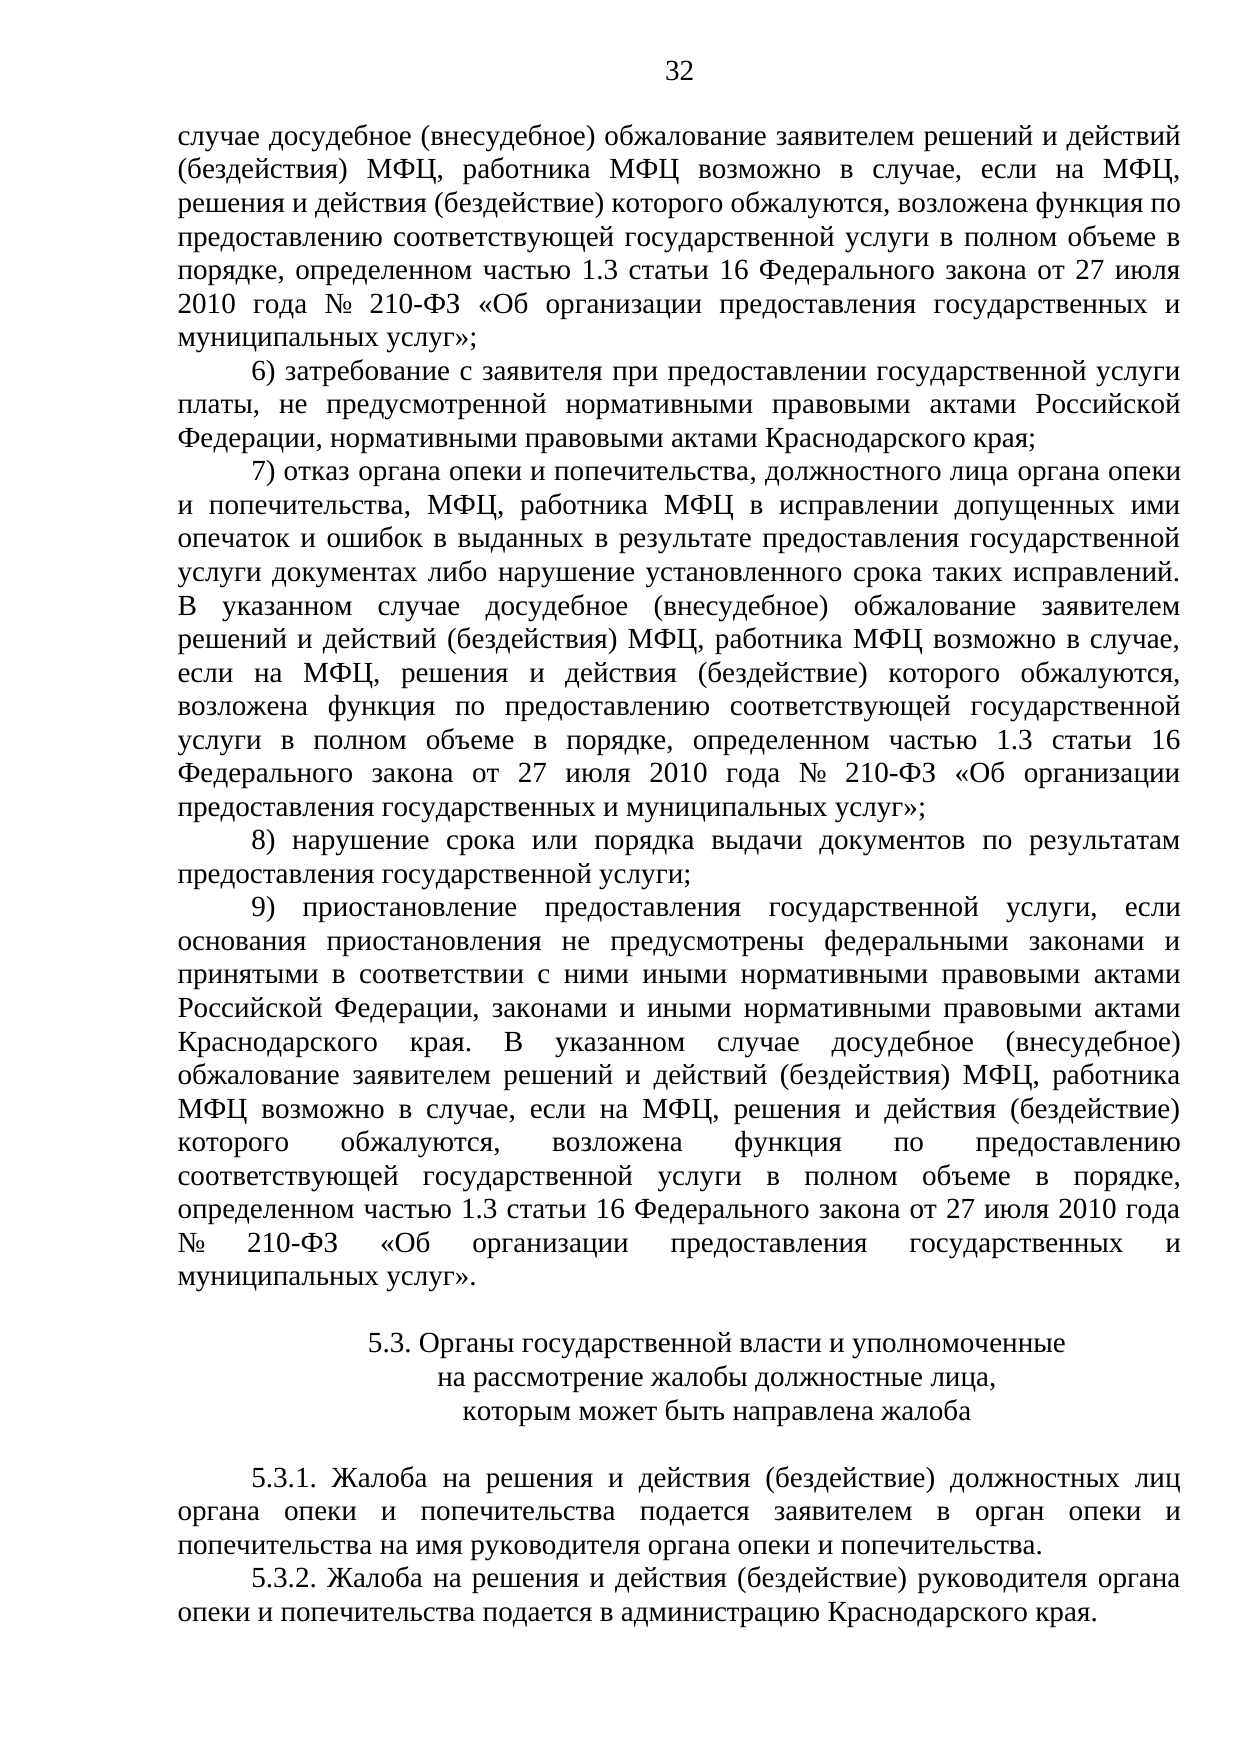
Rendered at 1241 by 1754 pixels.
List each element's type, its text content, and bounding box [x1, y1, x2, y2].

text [177, 118, 1181, 353]
text 6) затребование с заявителя при предоставлении государственной услуги платы, не предусмотренной нормативными правовыми актами Российской Федерации, нормативными правовыми актами Краснодарского края; [177, 353, 1181, 453]
text 5.3. Органы государственной власти и уполномоченные [177, 1326, 1181, 1359]
text которым может быть направлена жалоба [177, 1393, 1181, 1426]
text на рассмотрение жалобы должностные лица, [177, 1359, 1181, 1393]
text 5.3.1. Жалоба на решения и действия (бездействие) должностных лиц органа опеки и попечительства подается заявителем в орган опеки и попечительства на имя руководителя органа опеки и попечительства. [177, 1460, 1181, 1560]
text 7) отказ органа опеки и попечительства, должностного лица органа опеки и попечительства, МФЦ, работника МФЦ в исправлении допущенных ими опечаток и ошибок в выданных в результате предоставления государственной услуги документах либо нарушение установленного срока таких исправлений. В указанном случае досудебное (внесудебное) обжалование заявителем решений и действий (бездействия) МФЦ, работника МФЦ возможно в случае, если на МФЦ, решения и действия (бездействие) которого обжалуются, возложена функция по предоставлению соответствующей государственной услуги в полном объеме в порядке, определенном частью 1.3 статьи 16 Федерального закона от 27 июля 2010 года № 210-ФЗ «Об организации предоставления государственных и муниципальных услуг»; [177, 453, 1181, 822]
text 9) приостановление предоставления государственной услуги, если основания приостановления не предусмотрены федеральными законами и принятыми в соответствии с ними иными нормативными правовыми актами Российской Федерации, законами и иными нормативными правовыми актами Краснодарского края. В указанном случае досудебное (внесудебное) обжалование заявителем решений и действий (бездействия) МФЦ, работника МФЦ возможно в случае, если на МФЦ, решения и действия (бездействие) которого обжалуются, возложена функция по предоставлению соответствующей государственной услуги в полном объеме в порядке, определенном частью 1.3 статьи 16 Федерального закона от 27 июля 2010 года № 210-ФЗ «Об организации предоставления государственных и муниципальных услуг». [177, 889, 1181, 1292]
text 8) нарушение срока или порядка выдачи документов по результатам предоставления государственной услуги; [177, 822, 1181, 889]
text 5.3.2. Жалоба на решения и действия (бездействие) руководителя органа опеки и попечительства подается в администрацию Краснодарского края. [177, 1560, 1181, 1627]
